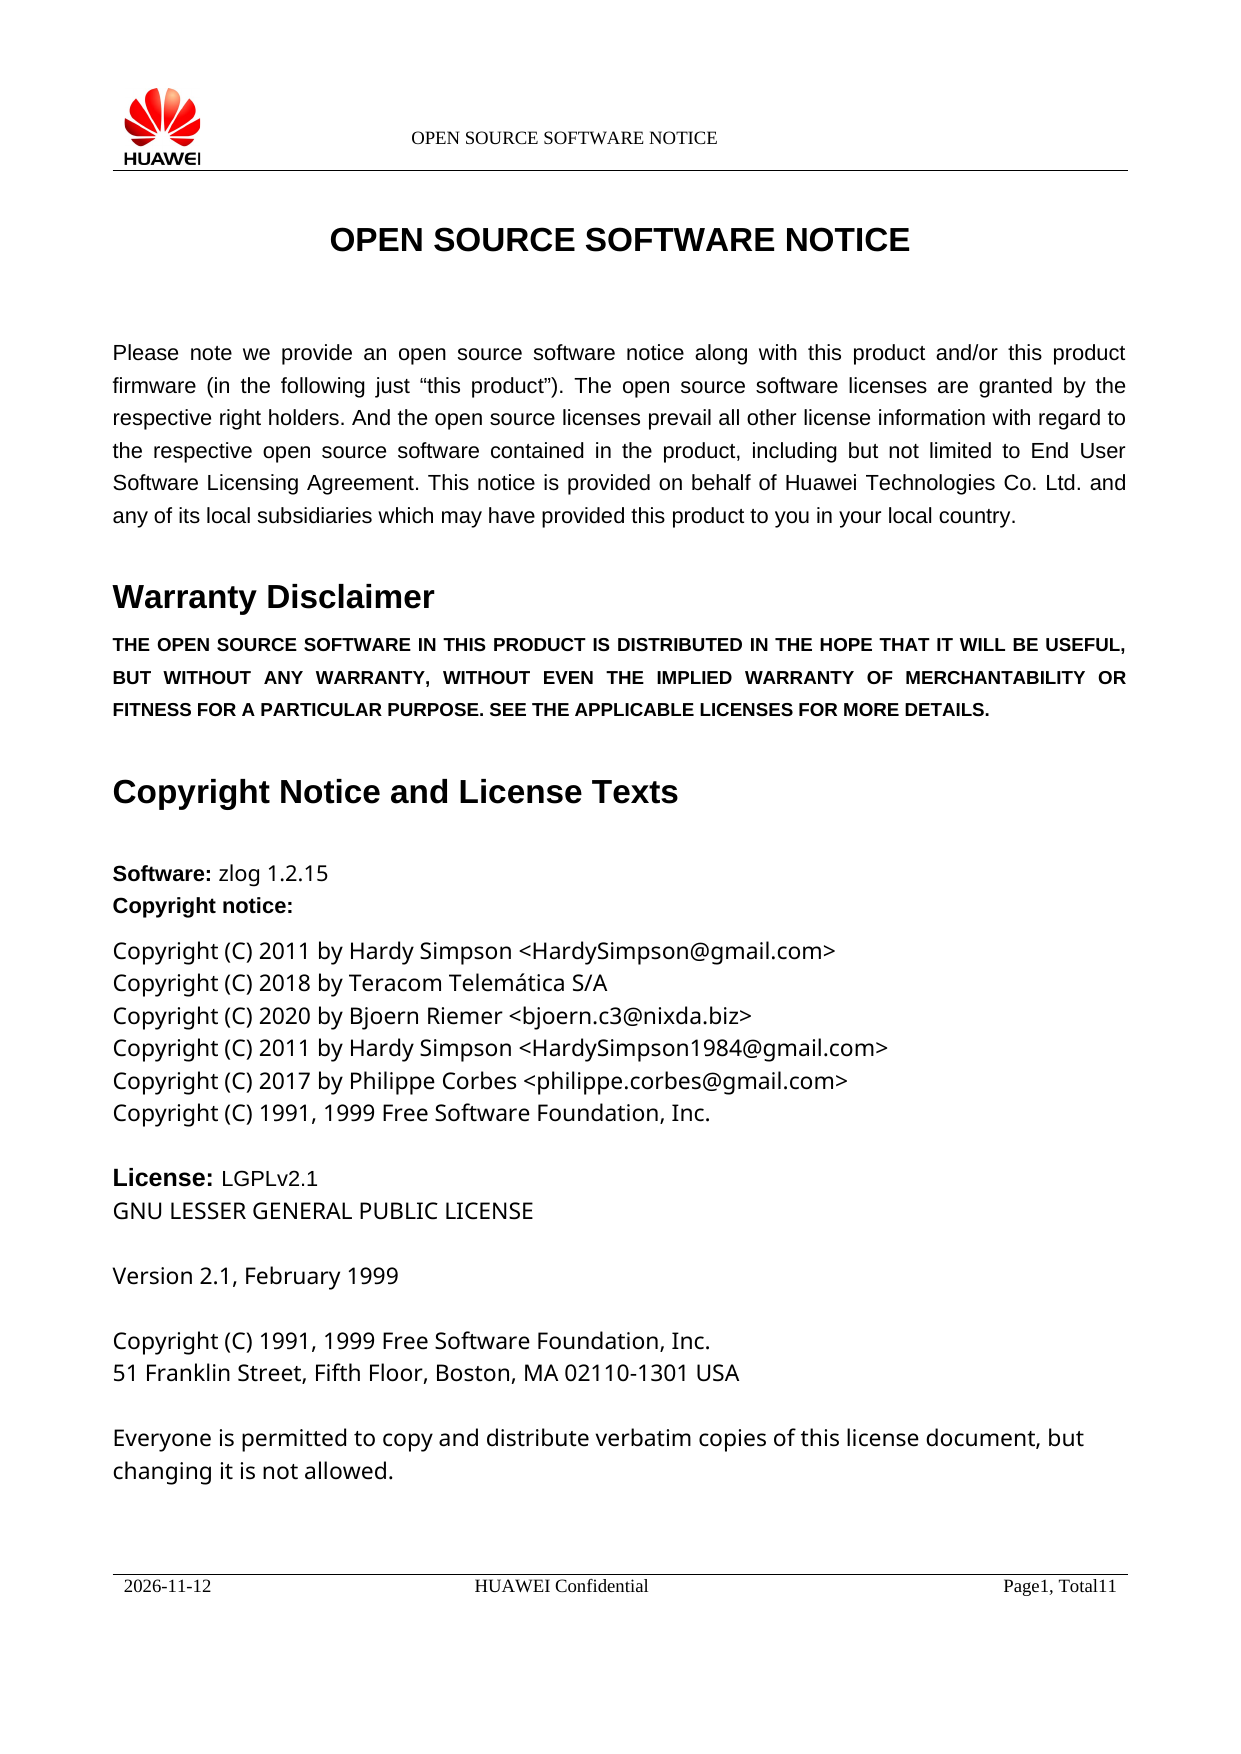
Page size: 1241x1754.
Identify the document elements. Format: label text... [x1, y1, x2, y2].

text 51 Franklin Street, Fifth Floor, Boston, MA 02110-1301 USA [112, 1356, 1128, 1389]
text Please note we provide an open source software notice along with this product and/or this product firmware (in the following just “this product”). The open source software licenses are granted by the respective right holders. And the open source licenses prevail all other license information with regard to the respective open source software contained in the product, including but not limited to End User Software Licensing Agreement. This notice is provided on behalf of Huawei Technologies Co. Ltd. and any of its local subsidiaries which may have provided this product to you in your local country. [112, 336, 1128, 531]
text Copyright (C) 1991, 1999 Free Software Foundation, Inc. [112, 1324, 1128, 1356]
picture [124, 88, 201, 165]
text Everyone is permitted to copy and distribute verbatim copies of this license document, but changing it is not allowed. [112, 1421, 1128, 1486]
text Version 2.1, February 1999 [112, 1259, 1128, 1291]
text Copyright notice: [112, 889, 1128, 921]
text Copyright (C) 2011 by Hardy Simpson <HardySimpson@gmail.com> Copyright (C) 2018 by Teracom Telemática S/A Copyright (C) 2020 by Bjoern Riemer <bjoern.c3@nixda.biz> Copyright (C) 2011 by Hardy Simpson <HardySimpson1984@gmail.com> Copyright (C) 2017 by Philippe Corbes <philippe.corbes@gmail.com> Copyright (C) 1991, 1999 Free Software Foundation, Inc. [112, 934, 1128, 1161]
text Warranty Disclaimer [112, 564, 1128, 629]
text License: LGPLv2.1 [112, 1161, 1128, 1194]
text Copyright Notice and License Texts [112, 759, 1128, 824]
text OPEN SOURCE SOFTWARE NOTICE [112, 206, 1128, 271]
text GNU LESSER GENERAL PUBLIC LICENSE [112, 1194, 1128, 1226]
title Software: zlog 1.2.15 [112, 856, 1128, 889]
text The open source software in this product is distributed in the hope that it will be useful, but WITHOUT ANY WARRANTY, without even the implied warranty of MERCHANTABILITY or FITNESS FOR A PARTICULAR PURPOSE. See the applicable licenses for more details. [112, 629, 1128, 726]
